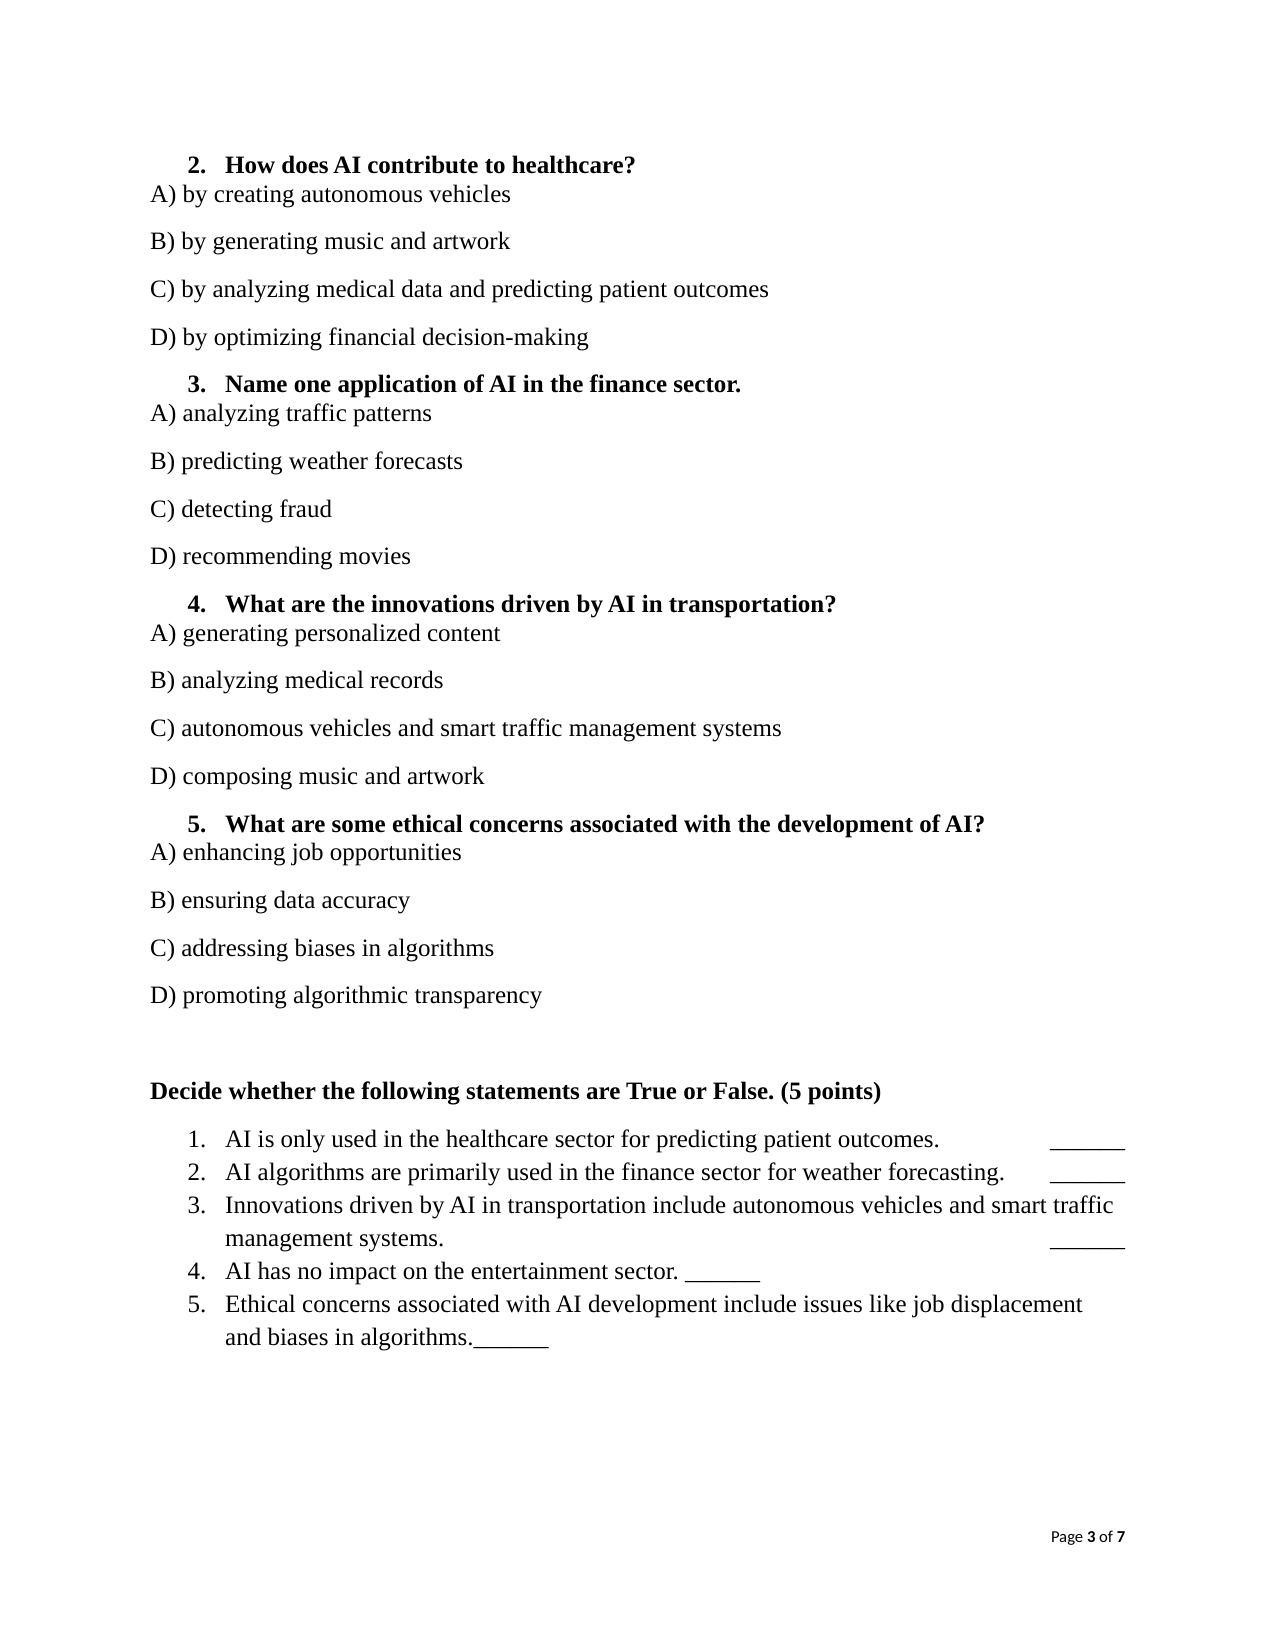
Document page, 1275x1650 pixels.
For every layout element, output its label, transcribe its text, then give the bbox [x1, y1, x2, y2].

text D) promoting algorithmic transparency [150, 981, 1125, 1009]
text B) ensuring data accuracy [150, 885, 1125, 914]
list What are the innovations driven by AI in transportation? [187, 589, 1125, 618]
text C) addressing biases in algorithms [150, 933, 1125, 962]
text C) by analyzing medical data and predicting patient outcomes [150, 274, 1125, 303]
list AI is only used in the healthcare sector for predicting patient outcomes. ______ [187, 1124, 1125, 1152]
text A) enhancing job opportunities [150, 837, 1125, 866]
text B) predicting weather forecasts [150, 446, 1125, 475]
text D) by optimizing financial decision-making [150, 322, 1125, 351]
list AI algorithms are primarily used in the finance sector for weather forecasting. ______ [187, 1157, 1125, 1186]
text B) by generating music and artwork [150, 226, 1125, 255]
text D) composing music and artwork [150, 761, 1125, 790]
text D) recommending movies [150, 541, 1125, 570]
text C) detecting fraud [150, 494, 1125, 522]
text B) analyzing medical records [150, 666, 1125, 694]
list Name one application of AI in the finance sector. [187, 369, 1125, 398]
list Innovations driven by AI in transportation include autonomous vehicles and smart traffic management systems. ______ [187, 1190, 1125, 1252]
text C) autonomous vehicles and smart traffic management systems [150, 713, 1125, 742]
text A) by creating autonomous vehicles [150, 179, 1125, 207]
list Ethical concerns associated with AI development include issues like job displacement and biases in algorithms.______ [187, 1289, 1125, 1351]
list How does AI contribute to healthcare? [187, 150, 1125, 179]
list AI has no impact on the entertainment sector. ______ [187, 1256, 1125, 1284]
text A) analyzing traffic patterns [150, 398, 1125, 427]
text Decide whether the following statements are True or False. (5 points) [150, 1076, 1125, 1105]
list What are some ethical concerns associated with the development of AI? [187, 809, 1125, 837]
text A) generating personalized content [150, 618, 1125, 647]
